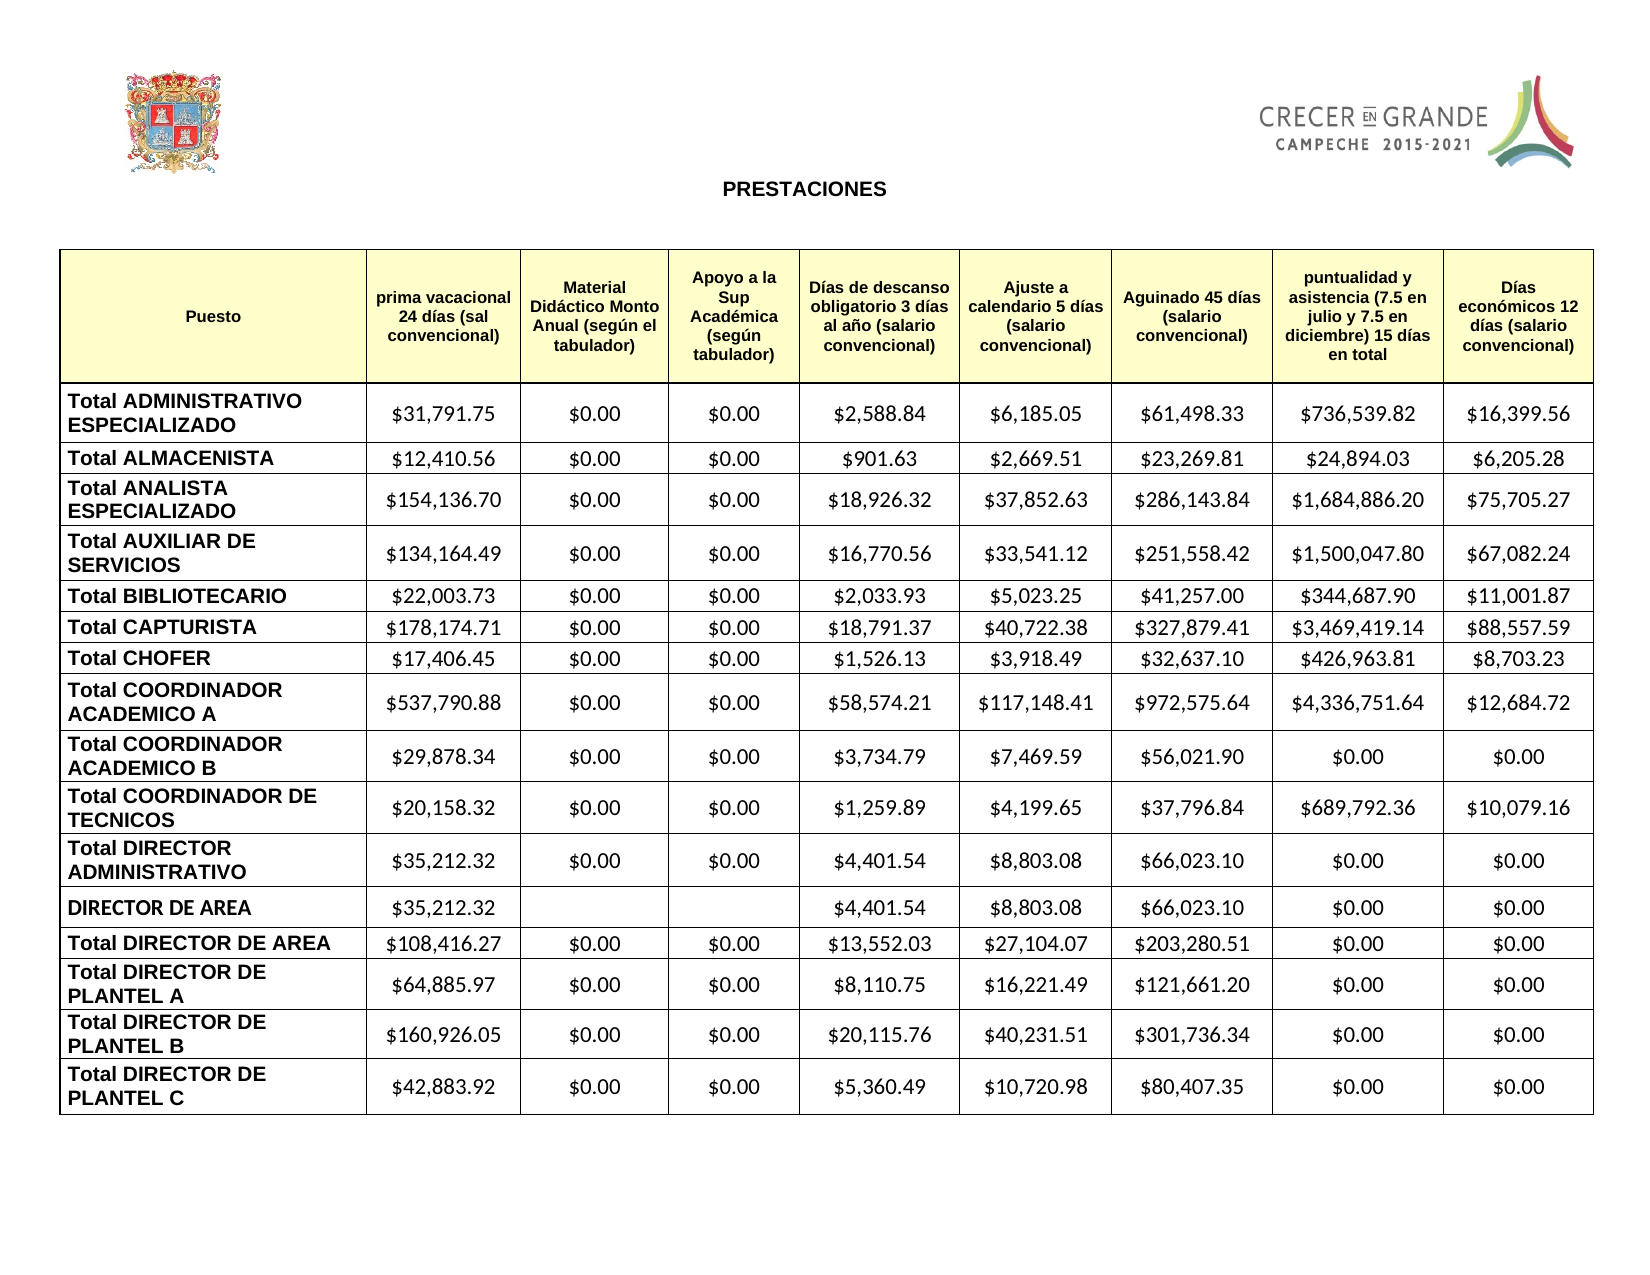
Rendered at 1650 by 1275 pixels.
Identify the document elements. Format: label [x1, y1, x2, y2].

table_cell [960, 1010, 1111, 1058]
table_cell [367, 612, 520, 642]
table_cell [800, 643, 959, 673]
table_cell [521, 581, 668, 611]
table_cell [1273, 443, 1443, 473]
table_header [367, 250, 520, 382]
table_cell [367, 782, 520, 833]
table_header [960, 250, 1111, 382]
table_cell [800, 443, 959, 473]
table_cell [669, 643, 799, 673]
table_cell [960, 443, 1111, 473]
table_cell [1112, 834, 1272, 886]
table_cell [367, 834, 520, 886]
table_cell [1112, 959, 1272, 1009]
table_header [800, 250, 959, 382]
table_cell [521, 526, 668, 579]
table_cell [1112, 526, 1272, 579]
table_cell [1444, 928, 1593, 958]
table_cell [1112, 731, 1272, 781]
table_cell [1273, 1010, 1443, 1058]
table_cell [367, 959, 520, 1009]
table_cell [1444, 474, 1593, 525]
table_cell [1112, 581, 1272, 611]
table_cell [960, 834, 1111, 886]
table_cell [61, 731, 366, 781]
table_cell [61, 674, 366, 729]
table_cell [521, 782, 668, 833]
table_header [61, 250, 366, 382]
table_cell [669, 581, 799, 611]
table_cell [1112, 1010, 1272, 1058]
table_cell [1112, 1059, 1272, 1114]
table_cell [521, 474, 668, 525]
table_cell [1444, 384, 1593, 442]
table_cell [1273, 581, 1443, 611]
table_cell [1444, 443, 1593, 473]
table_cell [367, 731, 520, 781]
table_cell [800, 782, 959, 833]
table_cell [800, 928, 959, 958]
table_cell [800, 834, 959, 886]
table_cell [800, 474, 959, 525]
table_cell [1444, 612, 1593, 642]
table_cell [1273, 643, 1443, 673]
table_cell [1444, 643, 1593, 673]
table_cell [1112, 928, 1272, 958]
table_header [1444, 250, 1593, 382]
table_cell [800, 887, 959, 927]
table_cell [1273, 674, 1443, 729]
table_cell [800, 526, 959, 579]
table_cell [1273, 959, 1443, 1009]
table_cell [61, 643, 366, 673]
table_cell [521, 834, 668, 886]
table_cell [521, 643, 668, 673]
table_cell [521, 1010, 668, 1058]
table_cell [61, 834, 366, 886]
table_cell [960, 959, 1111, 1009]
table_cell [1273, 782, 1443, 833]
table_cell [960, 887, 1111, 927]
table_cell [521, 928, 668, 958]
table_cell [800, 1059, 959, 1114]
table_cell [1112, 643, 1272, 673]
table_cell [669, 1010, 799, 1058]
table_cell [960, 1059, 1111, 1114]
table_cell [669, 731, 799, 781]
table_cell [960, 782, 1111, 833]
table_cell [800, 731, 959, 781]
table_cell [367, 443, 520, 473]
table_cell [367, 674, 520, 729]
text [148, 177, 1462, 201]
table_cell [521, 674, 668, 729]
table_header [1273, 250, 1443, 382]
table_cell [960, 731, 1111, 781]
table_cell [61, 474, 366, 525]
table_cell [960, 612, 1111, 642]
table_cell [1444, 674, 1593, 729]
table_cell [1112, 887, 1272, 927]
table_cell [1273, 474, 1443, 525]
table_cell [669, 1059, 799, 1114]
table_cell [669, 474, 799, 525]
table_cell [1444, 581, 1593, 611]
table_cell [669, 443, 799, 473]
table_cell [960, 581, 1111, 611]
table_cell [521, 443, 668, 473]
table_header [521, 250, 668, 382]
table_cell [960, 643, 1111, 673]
picture [124, 70, 222, 174]
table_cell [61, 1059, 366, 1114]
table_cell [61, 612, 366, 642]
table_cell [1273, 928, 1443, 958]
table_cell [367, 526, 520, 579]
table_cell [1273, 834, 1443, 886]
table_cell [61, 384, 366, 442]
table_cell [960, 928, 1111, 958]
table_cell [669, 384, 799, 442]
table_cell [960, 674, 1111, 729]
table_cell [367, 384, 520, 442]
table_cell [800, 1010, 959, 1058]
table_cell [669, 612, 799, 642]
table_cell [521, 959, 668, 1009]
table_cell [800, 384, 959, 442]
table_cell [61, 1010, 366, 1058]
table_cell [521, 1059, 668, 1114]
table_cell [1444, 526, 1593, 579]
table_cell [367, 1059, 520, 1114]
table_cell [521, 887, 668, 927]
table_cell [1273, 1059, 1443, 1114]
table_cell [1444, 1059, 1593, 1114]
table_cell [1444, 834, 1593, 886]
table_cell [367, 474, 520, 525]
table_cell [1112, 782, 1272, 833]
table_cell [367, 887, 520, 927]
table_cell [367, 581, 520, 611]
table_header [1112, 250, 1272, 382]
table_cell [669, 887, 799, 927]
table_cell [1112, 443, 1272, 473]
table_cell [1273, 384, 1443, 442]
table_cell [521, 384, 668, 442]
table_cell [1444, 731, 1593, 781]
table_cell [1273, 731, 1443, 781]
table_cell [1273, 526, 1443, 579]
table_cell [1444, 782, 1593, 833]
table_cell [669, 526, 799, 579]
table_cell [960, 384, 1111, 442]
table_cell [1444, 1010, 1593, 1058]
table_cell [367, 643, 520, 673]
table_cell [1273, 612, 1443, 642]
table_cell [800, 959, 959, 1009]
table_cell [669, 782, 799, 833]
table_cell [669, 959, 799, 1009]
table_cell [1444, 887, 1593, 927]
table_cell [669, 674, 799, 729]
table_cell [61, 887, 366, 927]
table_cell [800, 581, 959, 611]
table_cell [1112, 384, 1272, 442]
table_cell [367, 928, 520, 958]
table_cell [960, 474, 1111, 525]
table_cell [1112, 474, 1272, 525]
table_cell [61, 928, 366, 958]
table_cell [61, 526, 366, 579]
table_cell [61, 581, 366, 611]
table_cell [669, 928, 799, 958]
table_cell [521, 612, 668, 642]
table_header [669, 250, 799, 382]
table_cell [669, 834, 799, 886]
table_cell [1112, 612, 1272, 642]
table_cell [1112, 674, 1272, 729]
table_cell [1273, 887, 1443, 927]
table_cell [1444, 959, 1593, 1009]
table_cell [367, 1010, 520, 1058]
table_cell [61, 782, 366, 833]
picture [1254, 69, 1578, 172]
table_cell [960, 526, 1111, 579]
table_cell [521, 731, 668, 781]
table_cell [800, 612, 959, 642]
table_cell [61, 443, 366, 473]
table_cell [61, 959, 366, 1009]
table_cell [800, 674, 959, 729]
